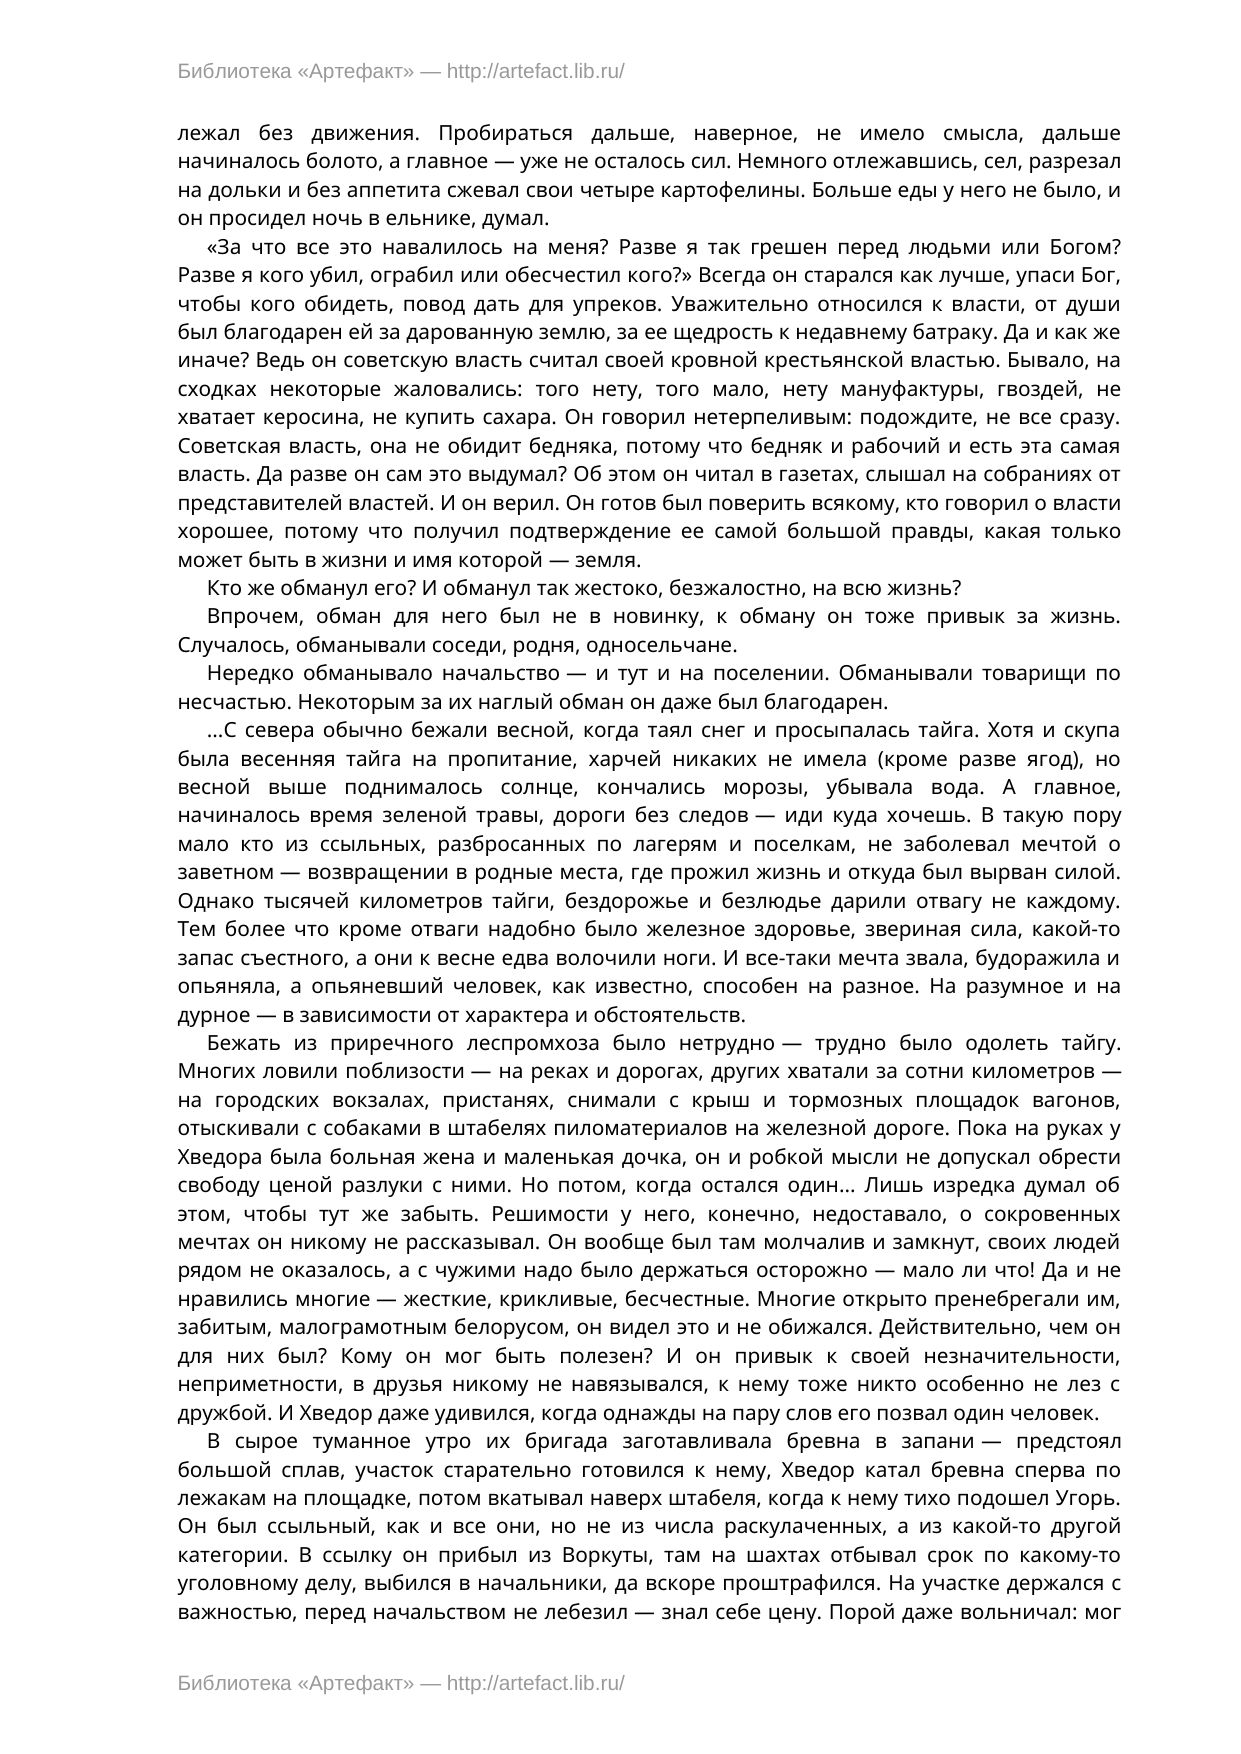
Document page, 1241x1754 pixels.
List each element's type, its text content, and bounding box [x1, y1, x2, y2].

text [177, 1426, 1122, 1625]
text ...С севера обычно бежали весной, когда таял снег и просыпалась тайга. Хотя и скупа была весенняя тайга на пропитание, харчей никаких не имела (кроме разве ягод), но весной выше поднималось солнце, кончались морозы, убывала вода. А главное, начиналось время зеленой травы, дороги без следов — иди куда хочешь. В такую пору мало кто из ссыльных, разбросанных по лагерям и поселкам, не заболевал мечтой о заветном — возвращении в родные места, где прожил жизнь и откуда был вырван силой. Однако тысячей километров тайги, бездорожье и безлюдье дарили отвагу не каждому. Тем более что кроме отваги надобно было железное здоровье, звериная сила, какой-то запас съестного, а они к весне едва волочили ноги. И все-таки мечта звала, будоражила и опьяняла, а опьяневший человек, как известно, способен на разное. На разумное и на дурное — в зависимости от характера и обстоятельств. [177, 715, 1122, 1028]
text Бежать из приречного леспромхоза было нетрудно — трудно было одолеть тайгу. Многих ловили поблизости — на реках и дорогах, других хватали за сотни километров — на городских вокзалах, пристанях, снимали с крыш и тормозных площадок вагонов, отыскивали с собаками в штабелях пиломатериалов на железной дороге. Пока на руках у Хведора была больная жена и маленькая дочка, он и робкой мысли не допускал обрести свободу ценой разлуки с ними. Но потом, когда остался один... Лишь изредка думал об этом, чтобы тут же забыть. Решимости у него, конечно, недоставало, о сокровенных мечтах он никому не рассказывал. Он вообще был там молчалив и замкнут, своих людей рядом не оказалось, а с чужими надо было держаться осторожно — мало ли что! Да и не нравились многие — жесткие, крикливые, бесчестные. Многие открыто пренебрегали им, забитым, малограмотным белорусом, он видел это и не обижался. Действительно, чем он для них был? Кому он мог быть полезен? И он привык к своей незначительности, неприметности, в друзья никому не навязывался, к нему тоже никто особенно не лез с дружбой. И Хведор даже удивился, когда однажды на пару слов его позвал один человек. [177, 1028, 1122, 1426]
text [177, 118, 1122, 232]
text Нередко обманывало начальство — и тут и на поселении. Обманывали товарищи по несчастью. Некоторым за их наглый обман он даже был благодарен. [177, 658, 1122, 715]
text «За что все это навалилось на меня? Разве я так грешен перед людьми или Богом? Разве я кого убил, ограбил или обесчестил кого?» Всегда он старался как лучше, упаси Бог, чтобы кого обидеть, повод дать для упреков. Уважительно относился к власти, от души был благодарен ей за дарованную землю, за ее щедрость к недавнему батраку. Да и как же иначе? Ведь он советскую власть считал своей кровной крестьянской властью. Бывало, на сходках некоторые жаловались: того нету, того мало, нету мануфактуры, гвоздей, не хватает керосина, не купить сахара. Он говорил нетерпеливым: подождите, не все сразу. Советская власть, она не обидит бедняка, потому что бедняк и рабочий и есть эта самая власть. Да разве он сам это выдумал? Об этом он читал в газетах, слышал на собраниях от представителей властей. И он верил. Он готов был поверить всякому, кто говорил о власти хорошее, потому что получил подтверждение ее самой большой правды, какая только может быть в жизни и имя которой — земля. [177, 232, 1122, 573]
text Кто же обманул его? И обманул так жестоко, безжалостно, на всю жизнь? [177, 573, 1122, 602]
text Впрочем, обман для него был не в новинку, к обману он тоже привык за жизнь. Случалось, обманывали соседи, родня, односельчане. [177, 602, 1122, 658]
